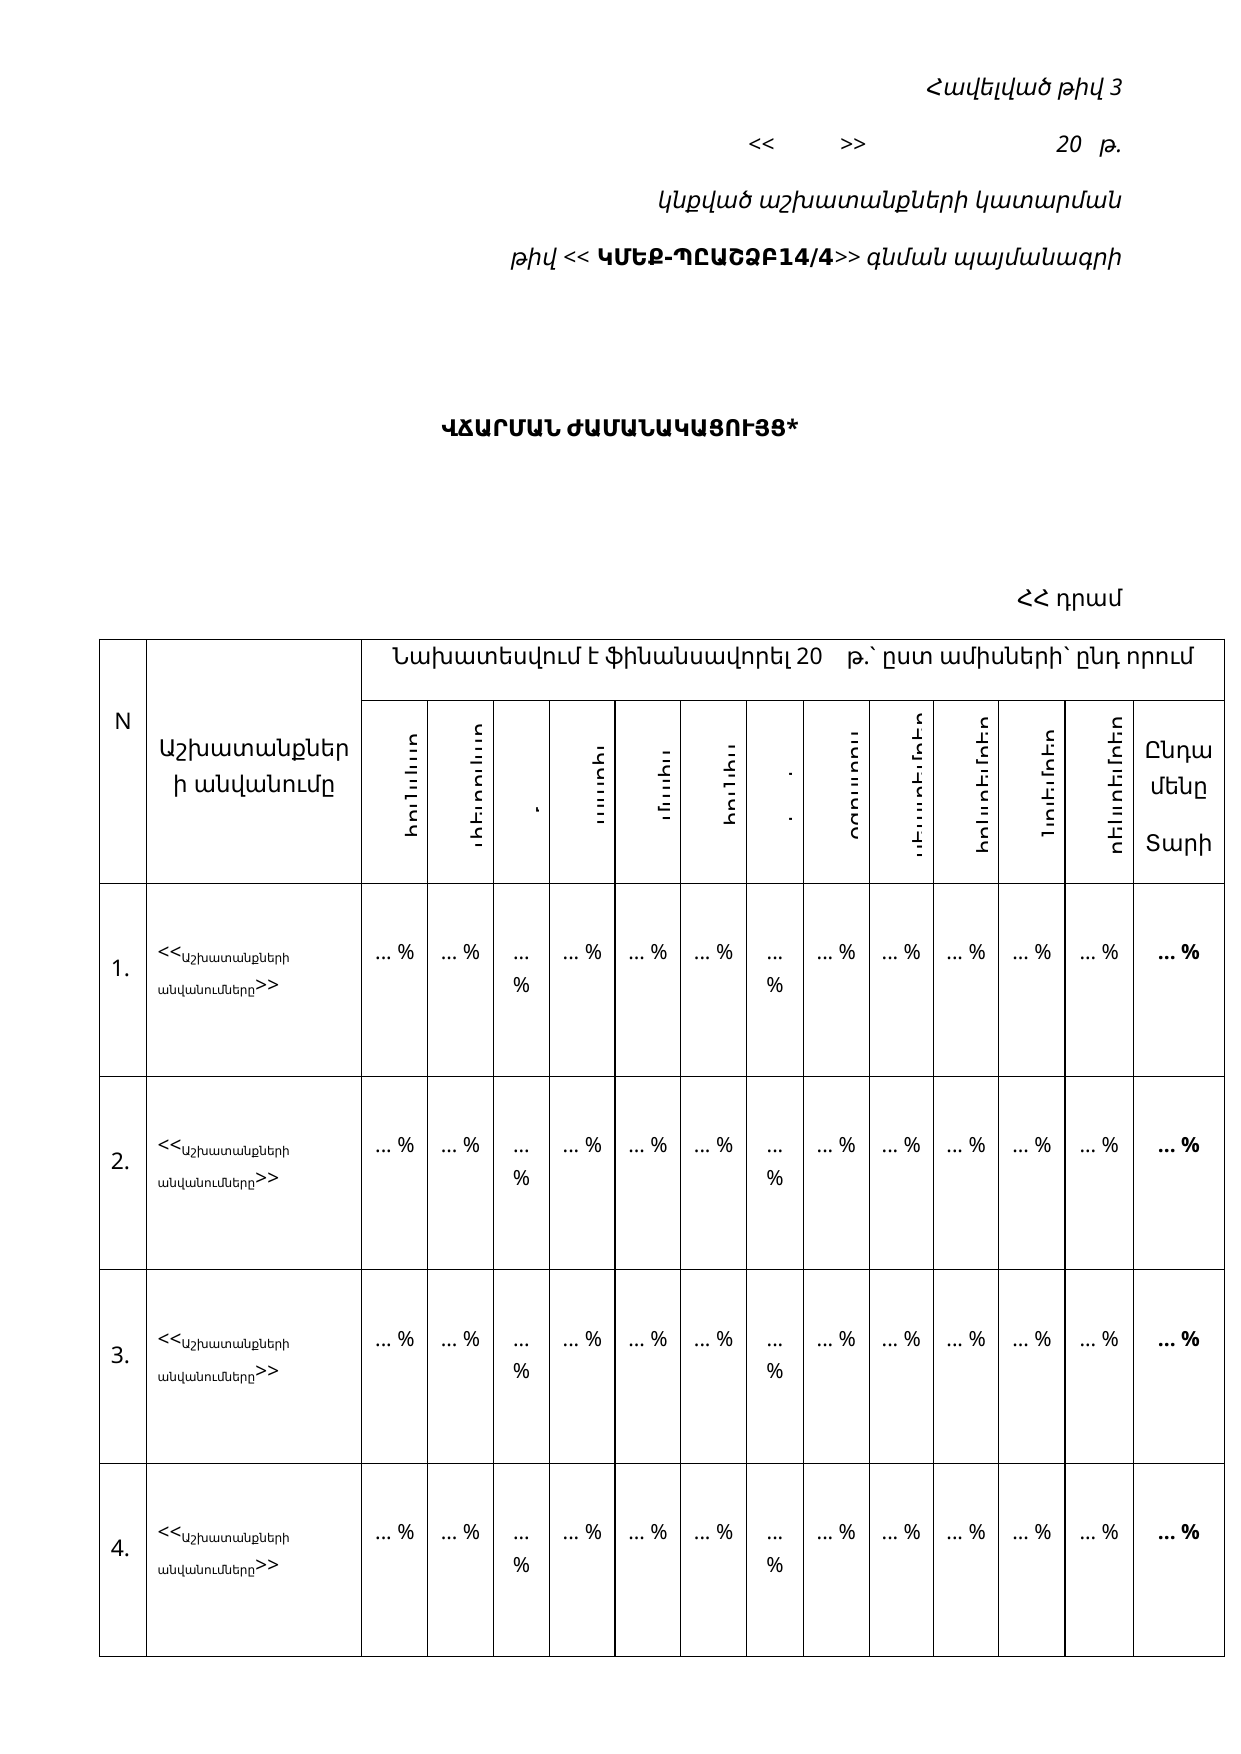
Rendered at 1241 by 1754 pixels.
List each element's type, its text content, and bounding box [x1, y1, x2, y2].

table_cell ... % [804, 884, 869, 1076]
table_cell ... % [494, 884, 549, 1076]
table_cell ... % [934, 1464, 998, 1656]
table_cell ... % [362, 1077, 427, 1269]
table_cell ... % [494, 1464, 549, 1656]
table_cell օգոստոս [804, 701, 869, 883]
table_cell ... % [616, 1464, 680, 1656]
table_cell 2. [100, 1077, 146, 1269]
table_cell ... % [428, 1464, 493, 1656]
table_cell ... % [999, 884, 1064, 1076]
table_cell հոկտեմբեր [934, 701, 998, 883]
table_cell դեկտեմբեր [1066, 701, 1133, 883]
table_cell ... % [1066, 1464, 1133, 1656]
table_cell ... % [1134, 1464, 1224, 1656]
table_cell ... % [804, 1464, 869, 1656]
table_cell ... % [681, 1270, 746, 1463]
table_cell ... % [550, 1077, 614, 1269]
text կնքված աշխատանքների կատարման [118, 184, 1122, 216]
table_cell 4. [100, 1464, 146, 1656]
table_cell ... % [428, 1077, 493, 1269]
table_cell ... % [494, 1077, 549, 1269]
table_cell ... % [934, 1077, 998, 1269]
table_cell սեպտեմբեր [870, 701, 933, 883]
table_cell ... % [747, 1464, 803, 1656]
table_cell ... % [550, 1464, 614, 1656]
table_cell <<Աշխատանքների անվանումները>> [147, 1077, 361, 1269]
table_cell ... % [747, 1077, 803, 1269]
table_cell ... % [934, 884, 998, 1076]
text ՎՃԱՐՄԱՆ ԺԱՄԱՆԱԿԱՑՈՒՅՑ* [118, 411, 1122, 443]
table_cell Ընդամենը Տարի [1134, 701, 1224, 883]
table_cell ... % [870, 1270, 933, 1463]
table_cell հունիս [681, 701, 746, 883]
table_cell ... % [362, 1464, 427, 1656]
table_cell ... % [870, 884, 933, 1076]
table_cell ... % [934, 1270, 998, 1463]
table_cell ... % [870, 1077, 933, 1269]
table_cell <<Աշխատանքների անվանումները>> [147, 1270, 361, 1463]
table_cell ... % [616, 1077, 680, 1269]
table_cell ... % [999, 1077, 1064, 1269]
table_cell <<Աշխատանքների անվանումները>> [147, 1464, 361, 1656]
table_cell ... % [362, 1270, 427, 1463]
table_cell ... % [1066, 884, 1133, 1076]
text թիվ << ԿՄԵՔ-ՊԸԱՇՁԲ14/4>> գնման պայմանագրի [118, 241, 1122, 272]
table_cell մայիս [616, 701, 680, 883]
table_cell ... % [550, 1270, 614, 1463]
table_cell ... % [681, 1077, 746, 1269]
text ՀՀ դրամ [118, 582, 1122, 613]
table_cell ... % [1134, 1077, 1224, 1269]
table_cell ... % [747, 884, 803, 1076]
table_cell ապրիլ [550, 701, 614, 883]
table_cell մարտ [494, 701, 549, 883]
table_cell ... % [747, 1270, 803, 1463]
table_cell ... % [616, 1270, 680, 1463]
table_cell ... % [616, 884, 680, 1076]
table_cell ... % [999, 1270, 1064, 1463]
table_cell ... % [428, 1270, 493, 1463]
table_cell ... % [428, 884, 493, 1076]
text Հավելված թիվ 3 [118, 71, 1122, 102]
table_cell ... % [804, 1077, 869, 1269]
table_cell ... % [681, 1464, 746, 1656]
table_cell ... % [870, 1464, 933, 1656]
table_cell ... % [494, 1270, 549, 1463]
table_cell հունվար [362, 701, 427, 883]
table_cell ... % [804, 1270, 869, 1463]
table_cell փետրվար [428, 701, 493, 883]
text << >> 20 թ. [118, 128, 1122, 159]
table_cell ... % [1066, 1270, 1133, 1463]
table_header N [100, 640, 146, 883]
table_cell 3. [100, 1270, 146, 1463]
table_cell ... % [1134, 1270, 1224, 1463]
table_cell 1. [100, 884, 146, 1076]
table_cell ... % [362, 884, 427, 1076]
table_header Աշխատանքների անվանումը [147, 640, 361, 883]
table_cell նոյեմբեր [999, 701, 1064, 883]
table_cell ... % [1134, 884, 1224, 1076]
table_cell հուլիս [747, 701, 803, 883]
table_cell ... % [550, 884, 614, 1076]
table_cell ... % [1066, 1077, 1133, 1269]
table_cell ... % [999, 1464, 1064, 1656]
table_cell <<Աշխատանքների անվանումները>> [147, 884, 361, 1076]
table_header Նախատեսվում է ֆինանսավորել 20 թ.` ըստ ամիսների` ընդ որում [362, 640, 1224, 700]
table_cell ... % [681, 884, 746, 1076]
